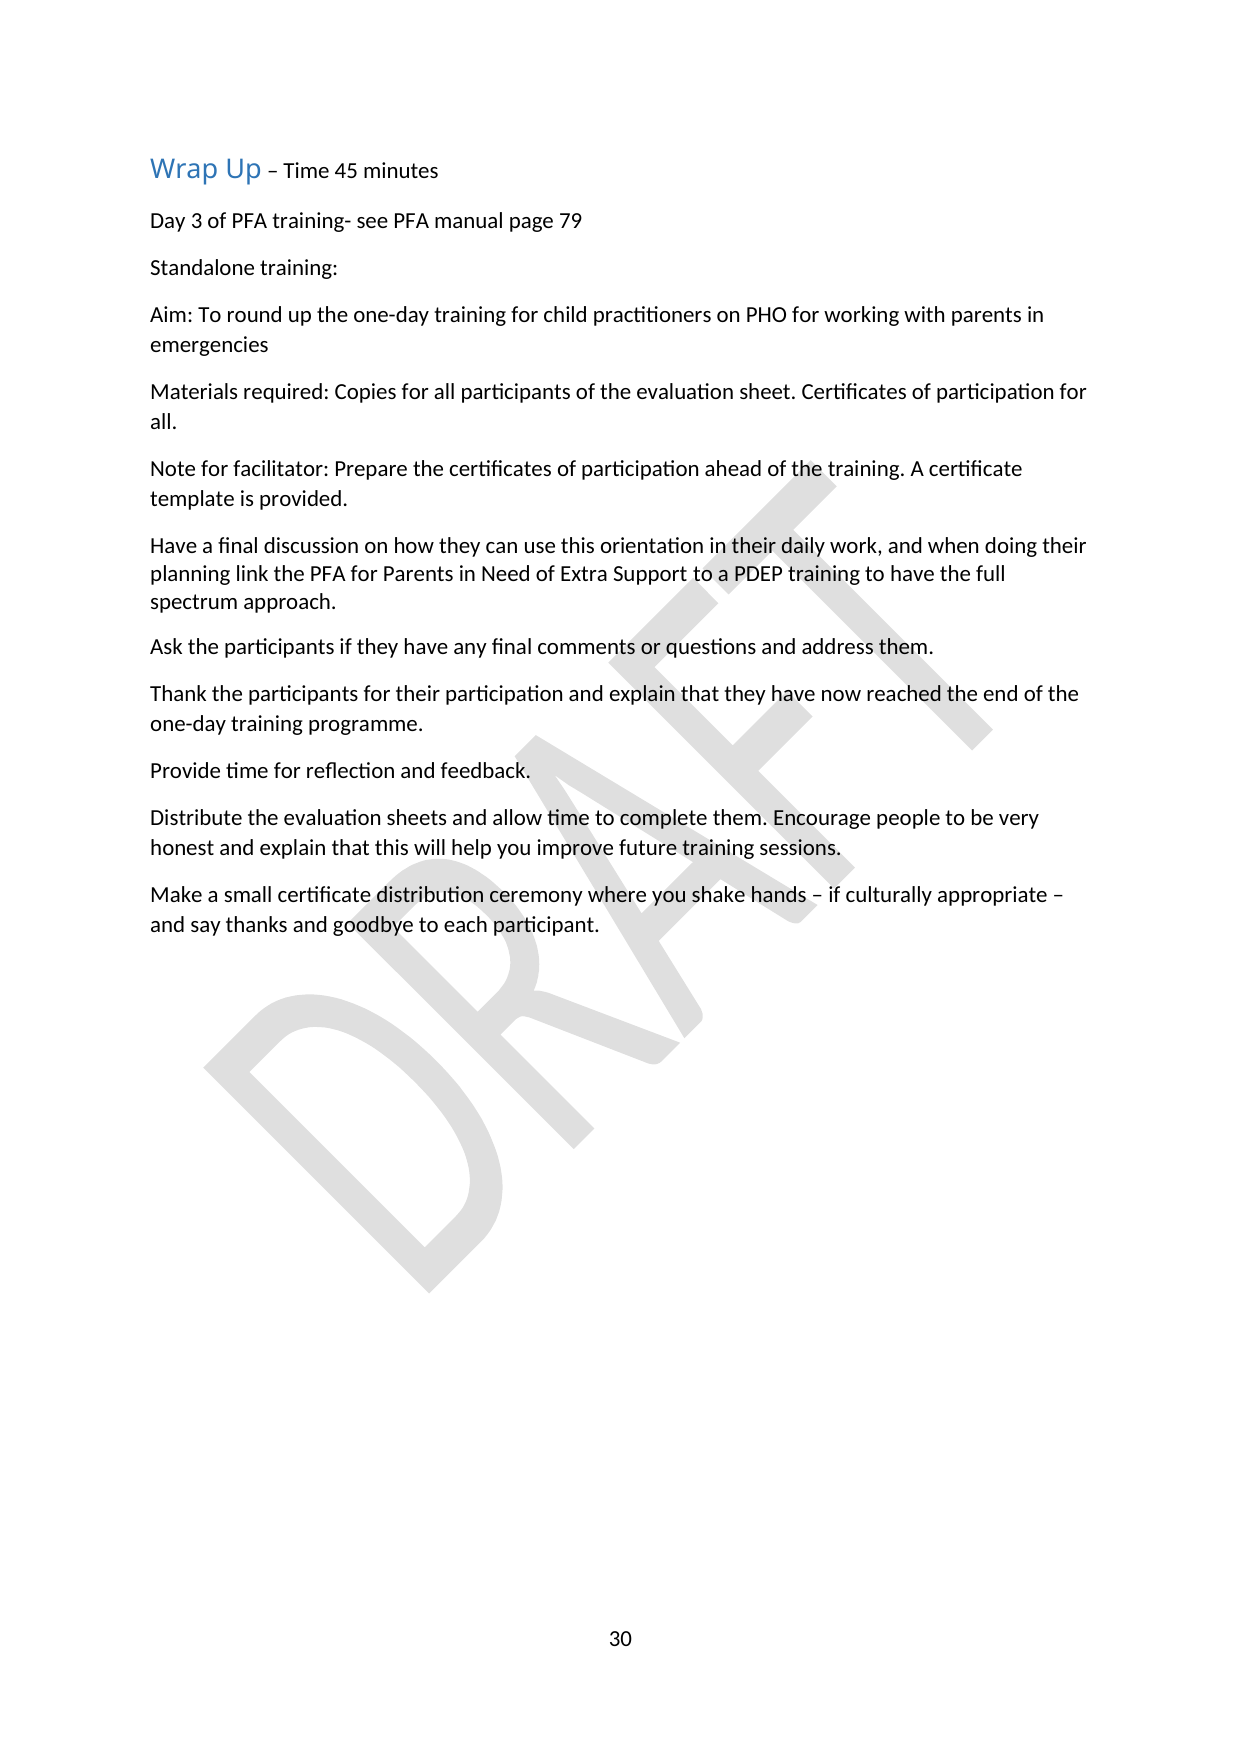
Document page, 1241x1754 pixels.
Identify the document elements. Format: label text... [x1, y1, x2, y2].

text Ask the participants if they have any final comments or questions and address them. [150, 632, 1090, 660]
text Standalone training: [150, 253, 1090, 281]
text Have a final discussion on how they can use this orientation in their daily work, and when doing their planning link the PFA for Parents in Need of Extra Support to a PDEP training to have the full spectrum approach. [150, 531, 1090, 616]
text Wrap Up – Time 45 minutes [150, 150, 1090, 187]
text Make a small certificate distribution ceremony where you shake hands – if culturally appropriate – and say thanks and goodbye to each participant. [150, 880, 1090, 938]
text Note for facilitator: Prepare the certificates of participation ahead of the training. A certificate template is provided. [150, 454, 1090, 513]
text Distribute the evaluation sheets and allow time to complete them. Encourage people to be very honest and explain that this will help you improve future training sessions. [150, 803, 1090, 861]
text Day 3 of PFA training- see PFA manual page 79 [150, 206, 1090, 234]
text Aim: To round up the one-day training for child practitioners on PHO for working with parents in emergencies [150, 300, 1090, 358]
text Materials required: Copies for all participants of the evaluation sheet. Certificates of participation for all. [150, 377, 1090, 436]
text Provide time for reflection and feedback. [150, 756, 1090, 784]
text Thank the participants for their participation and explain that they have now reached the end of the one-day training programme. [150, 679, 1090, 737]
